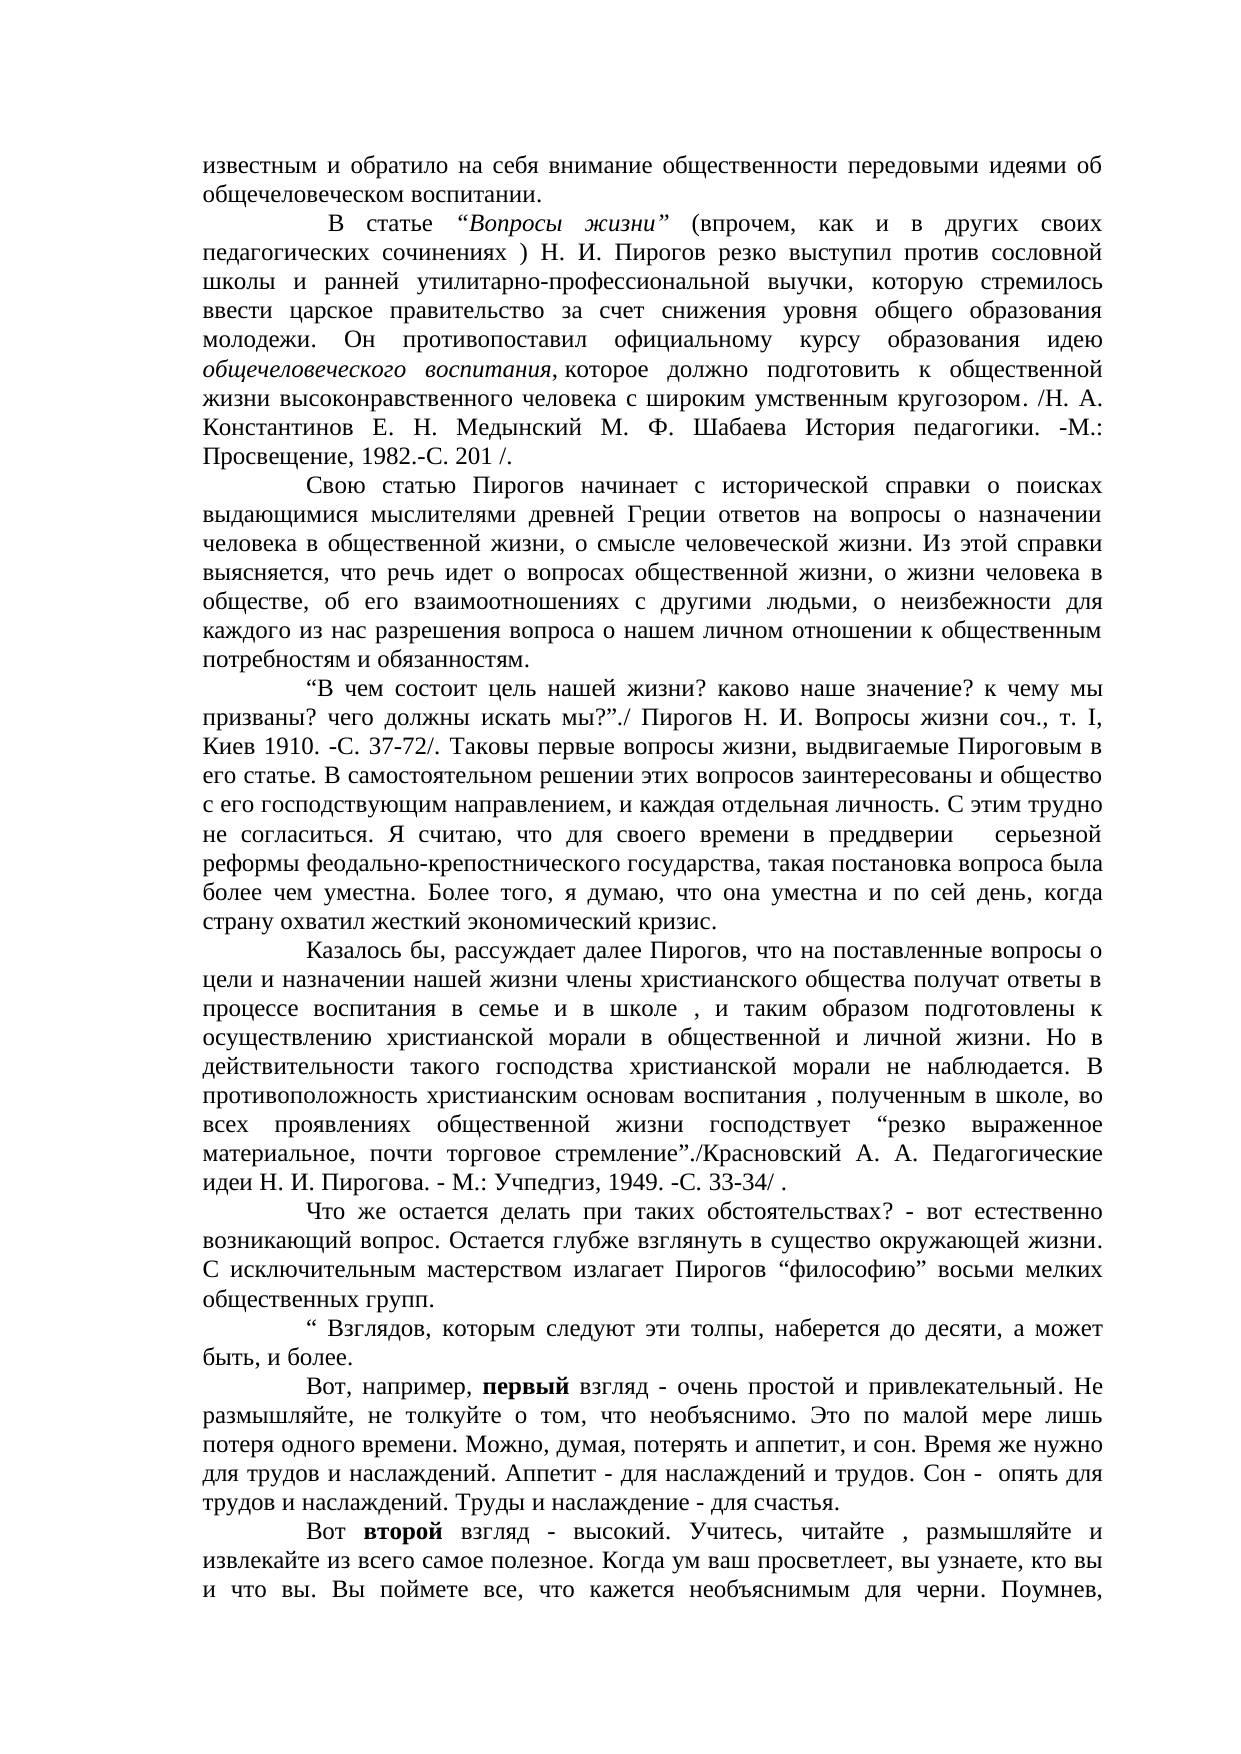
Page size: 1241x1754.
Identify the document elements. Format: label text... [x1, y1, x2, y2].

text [202, 150, 1103, 208]
text Свою статью Пирогов начинает с исторической справки о поисках выдающимися мыслителями древней Греции ответов на вопросы о назначении человека в общественной жизни, о смысле человеческой жизни. Из этой справки выясняется, что речь идет о вопросах общественной жизни, о жизни человека в обществе, об его взаимоотношениях с другими людьми, о неизбежности для каждого из нас разрешения вопроса о нашем личном отношении к общественным потребностям и обязанностям. [202, 470, 1103, 673]
text “В чем состоит цель нашей жизни? каково наше значение? к чему мы призваны? чего должны искать мы?”./ Пирогов Н. И. Вопросы жизни cоч., т. I, Киев 1910. -C. 37-72/. Таковы первые вопросы жизни, выдвигаемые Пироговым в его статье. В самостоятельном решении этих вопросов заинтересованы и общество с его господствующим направлением, и каждая отдельная личность. С этим трудно не согласиться. Я считаю, что для своего времени в преддверии серьезной реформы феодально-крепостнического государства, такая постановка вопроса была более чем уместна. Более того, я думаю, что она уместна и по сей день, когда страну охватил жесткий экономический кризис. [202, 673, 1103, 935]
text В статье “Вопросы жизни” (впрочем, как и в других своих педагогических сочинениях ) Н. И. Пирогов резко выступил против сословной школы и ранней утилитарно-профессиональной выучки, которую стремилось ввести царское правительство за счет снижения уровня общего образования молодежи. Он противопоставил официальному курсу образования идею общечеловеческого воспитания, которое должно подготовить к общественной жизни высоконравственного человека с широким умственным кругозором. /Н. А. Константинов Е. Н. Медынский М. Ф. Шабаева История педагогики. -М.: Просвещение, 1982.-С. 201 /. [202, 208, 1103, 470]
text “ Взглядов, которым следуют эти толпы, наберется до десяти, а может быть, и более. [202, 1312, 1103, 1371]
text Казалось бы, рассуждает далее Пирогов, что на поставленные вопросы о цели и назначении нашей жизни члены христианского общества получат ответы в процессе воспитания в семье и в школе , и таким образом подготовлены к осуществлению христианской морали в общественной и личной жизни. Но в действительности такого господства христианской морали не наблюдается. В противоположность христианским основам воспитания , полученным в школе, во всех проявлениях общественной жизни господствует “резко выраженное материальное, почти торговое стремление”./Красновский А. А. Педагогические идеи Н. И. Пирогова. - М.: Учпедгиз, 1949. -C. 33-34/ . [202, 935, 1103, 1196]
text Что же остается делать при таких обстоятельствах? - вот естественно возникающий вопрос. Остается глубже взглянуть в существо окружающей жизни. С исключительным мастерством излагает Пирогов “философию” восьми мелких общественных групп. [202, 1196, 1103, 1312]
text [202, 1516, 1103, 1603]
text Вот, например, первый взгляд - очень простой и привлекательный. Не размышляйте, не толкуйте о том, что необъяснимо. Это по малой мере лишь потеря одного времени. Можно, думая, потерять и аппетит, и сон. Время же нужно для трудов и наслаждений. Аппетит - для наслаждений и трудов. Сон - опять для трудов и наслаждений. Труды и наслаждение - для счастья. [202, 1371, 1103, 1516]
